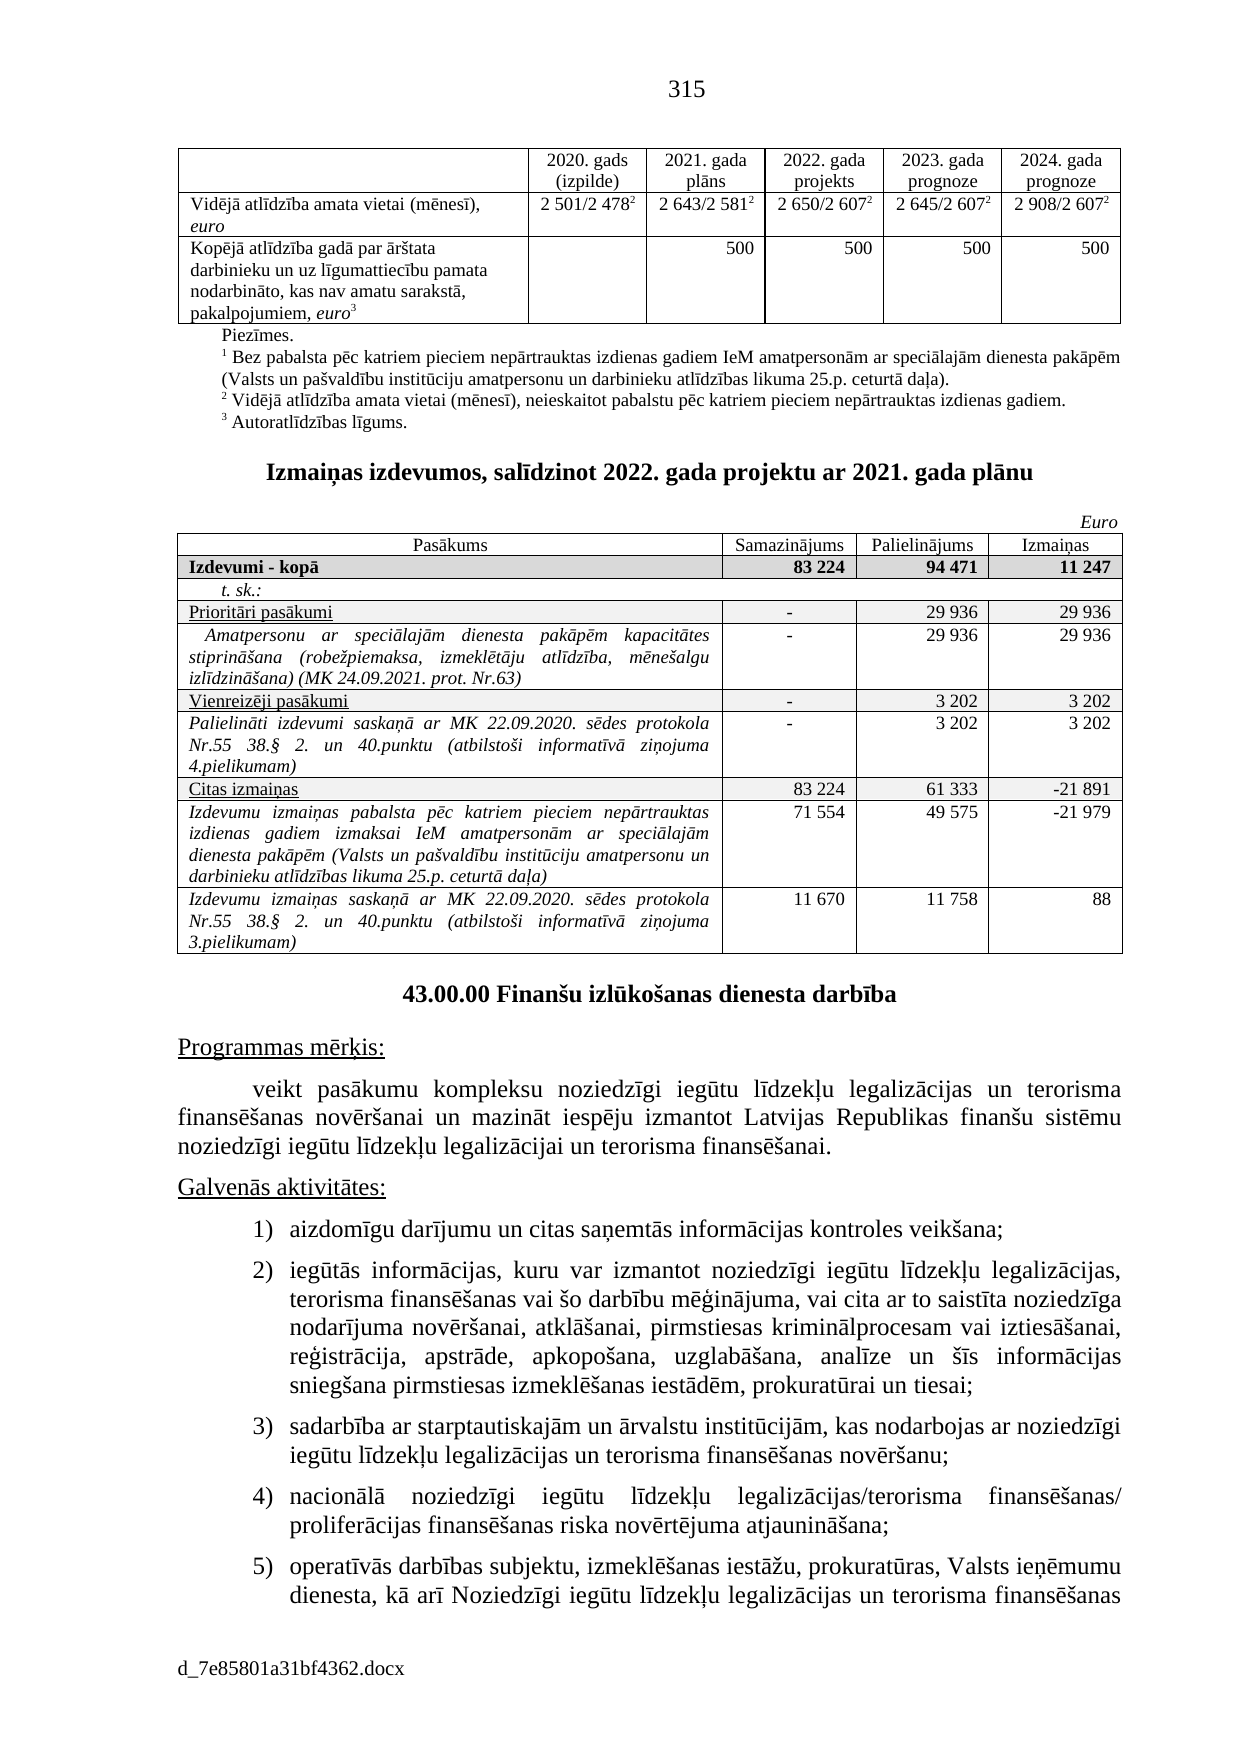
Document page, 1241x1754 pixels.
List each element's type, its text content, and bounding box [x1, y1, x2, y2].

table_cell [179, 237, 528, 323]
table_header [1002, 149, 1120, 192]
list veikt pasākumu kompleksu noziedzīgi iegūtu līdzekļu legalizācijas un terorisma finansēšanas novēršanai un mazināt iespēju izmantot Latvijas Republikas finanšu sistēmu noziedzīgi iegūtu līdzekļu legalizācijai un terorisma finansēšanai. [177, 1074, 1122, 1160]
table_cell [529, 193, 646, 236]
text 3 Autoratlīdzības līgums. [221, 411, 1122, 432]
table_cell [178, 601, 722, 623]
text 2 Vidējā atlīdzība amata vietai (mēnesī), neieskaitot pabalstu pēc katriem pieciem nepārtrauktas izdienas gadiem. [221, 389, 1122, 411]
list nacionālā noziedzīgi iegūtu līdzekļu legalizācijas/terorisma finansēšanas/ proliferācijas finansēšanas riska novērtējuma atjaunināšana; [252, 1481, 1122, 1539]
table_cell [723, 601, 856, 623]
text Galvenās aktivitātes: [177, 1172, 1122, 1201]
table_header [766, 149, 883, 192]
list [252, 1551, 1122, 1609]
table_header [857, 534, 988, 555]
text Piezīmes. [221, 324, 1122, 346]
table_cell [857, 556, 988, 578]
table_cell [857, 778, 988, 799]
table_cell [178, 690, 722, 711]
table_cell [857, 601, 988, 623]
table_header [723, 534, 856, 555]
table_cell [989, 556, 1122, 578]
text 1 Bez pabalsta pēc katriem pieciem nepārtrauktas izdienas gadiem IeM amatpersonām ar speciālajām dienesta pakāpēm (Valsts un pašvaldību institūciju amatpersonu un darbinieku atlīdzības likuma 25.p. ceturtā daļa). [221, 346, 1122, 389]
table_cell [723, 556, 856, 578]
list Programmas mērķis: [177, 1032, 1122, 1061]
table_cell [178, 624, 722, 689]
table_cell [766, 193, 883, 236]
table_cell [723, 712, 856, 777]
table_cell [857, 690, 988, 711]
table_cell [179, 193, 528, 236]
list aizdomīgu darījumu un citas saņemtās informācijas kontroles veikšana; [252, 1214, 1122, 1242]
list sadarbība ar starptautiskajām un ārvalstu institūcijām, kas nodarbojas ar noziedzīgi iegūtu līdzekļu legalizācijas un terorisma finansēšanas novēršanu; [252, 1411, 1122, 1469]
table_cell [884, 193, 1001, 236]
text 43.00.00 Finanšu izlūkošanas dienesta darbība [177, 979, 1122, 1007]
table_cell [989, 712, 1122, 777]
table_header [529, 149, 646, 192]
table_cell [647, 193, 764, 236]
text Izmaiņas izdevumos, salīdzinot 2022. gada projektu ar 2021. gada plānu [177, 457, 1122, 486]
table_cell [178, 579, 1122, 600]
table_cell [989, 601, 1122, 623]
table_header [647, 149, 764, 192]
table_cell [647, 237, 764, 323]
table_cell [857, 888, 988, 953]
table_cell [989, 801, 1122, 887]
list iegūtās informācijas, kuru var izmantot noziedzīgi iegūtu līdzekļu legalizācijas, terorisma finansēšanas vai šo darbību mēģinājuma, vai cita ar to saistīta noziedzīga nodarījuma novēršanai, atklāšanai, pirmstiesas kriminālprocesam vai iztiesāšanai, reģistrācija, apstrāde, apkopošana, uzglabāšana, analīze un šīs informācijas sniegšana pirmstiesas izmeklēšanas iestādēm, prokuratūrai un tiesai; [252, 1255, 1122, 1399]
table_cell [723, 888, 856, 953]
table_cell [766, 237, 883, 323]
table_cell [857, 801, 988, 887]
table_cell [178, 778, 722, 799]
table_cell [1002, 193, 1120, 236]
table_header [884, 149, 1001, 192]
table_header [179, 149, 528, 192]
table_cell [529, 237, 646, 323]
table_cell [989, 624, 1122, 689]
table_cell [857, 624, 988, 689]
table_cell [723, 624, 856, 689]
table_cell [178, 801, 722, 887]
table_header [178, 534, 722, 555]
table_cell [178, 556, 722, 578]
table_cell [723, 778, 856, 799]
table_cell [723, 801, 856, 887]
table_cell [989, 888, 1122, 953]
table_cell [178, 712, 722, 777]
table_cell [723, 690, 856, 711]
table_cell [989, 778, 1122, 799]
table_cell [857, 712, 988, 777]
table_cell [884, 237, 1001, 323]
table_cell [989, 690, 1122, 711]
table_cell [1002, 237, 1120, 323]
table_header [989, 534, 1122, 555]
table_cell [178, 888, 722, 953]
text Euro [1002, 511, 1122, 532]
